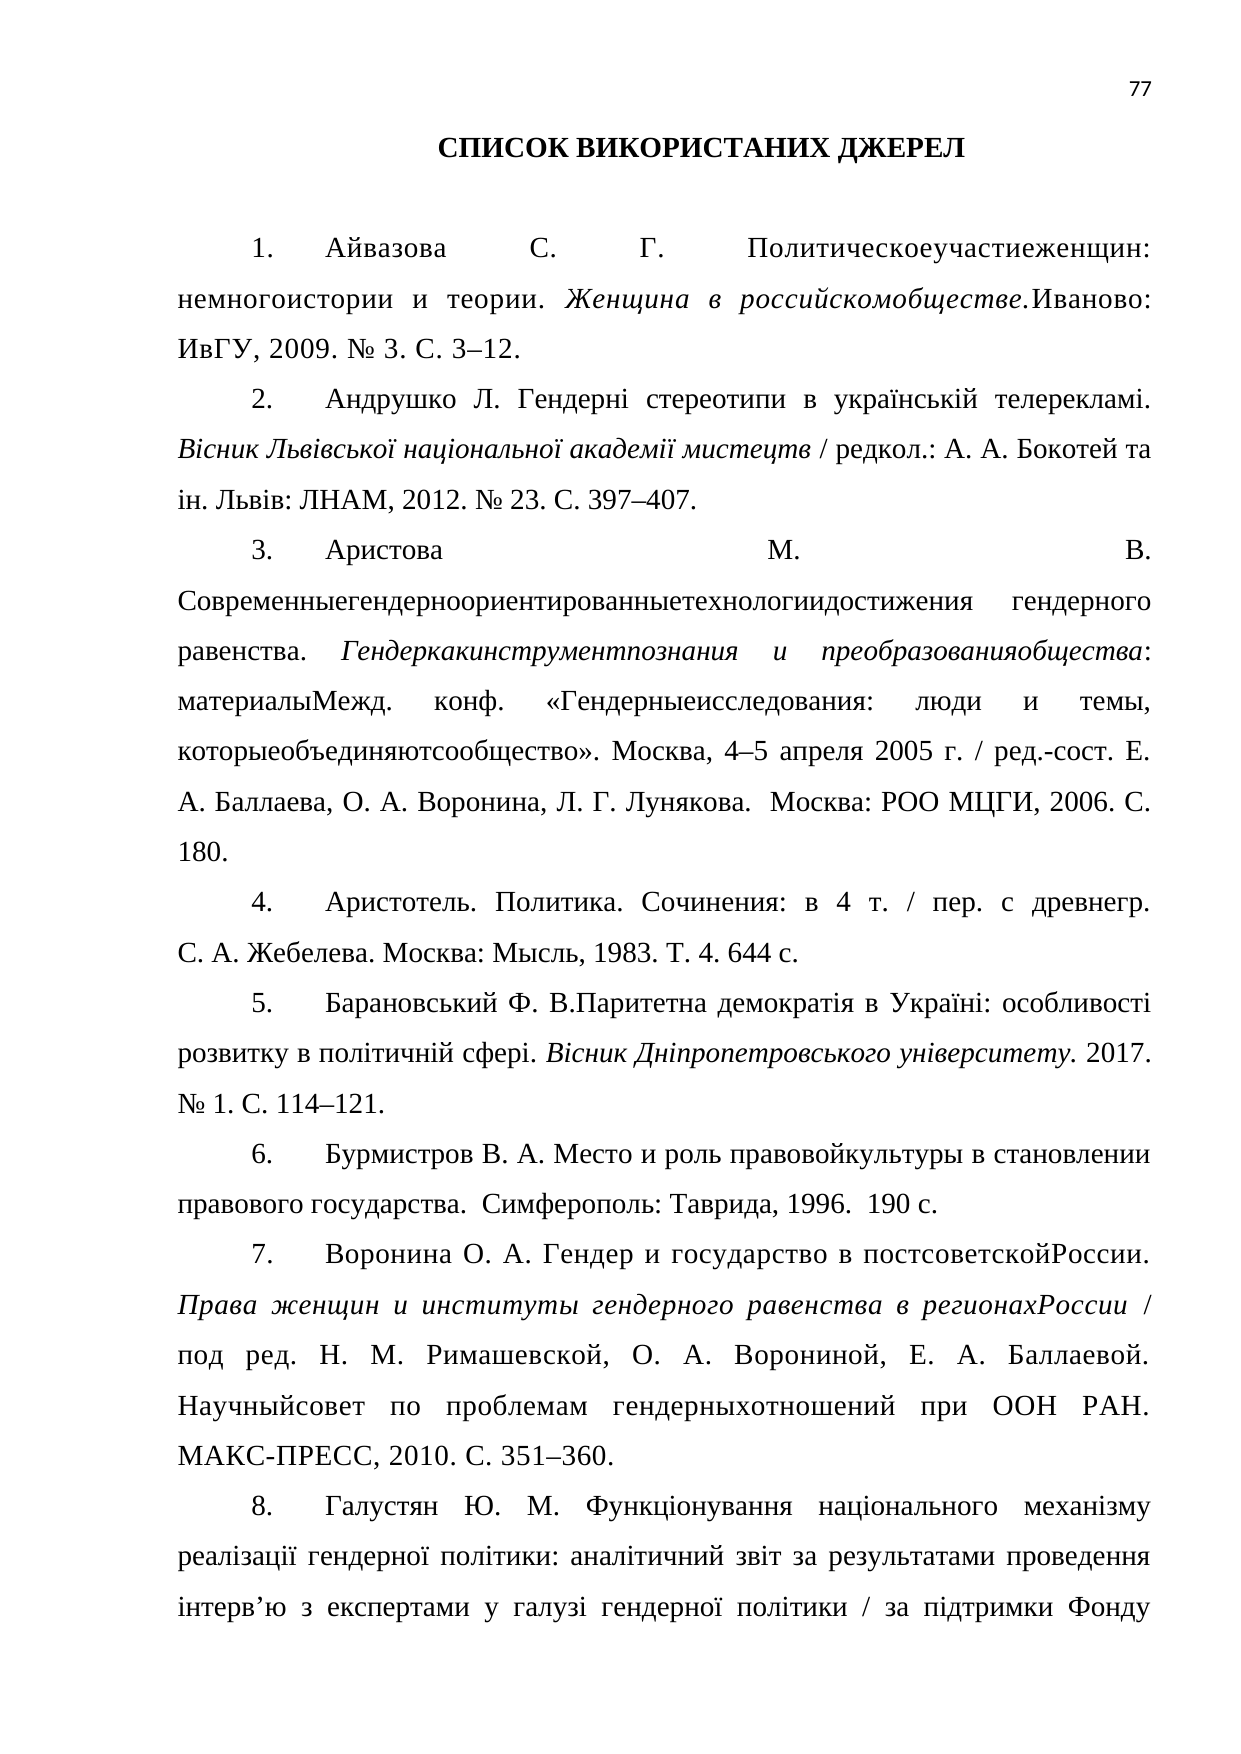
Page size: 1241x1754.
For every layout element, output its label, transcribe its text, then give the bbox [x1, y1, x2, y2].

list Айвазова С. Г. Политическоеучастиеженщин: немногоистории и теории. Женщина в российскомобществе.Иваново: ИвГУ, 2009. № 3. С. 3–12. [177, 230, 1152, 364]
list Аристотель. Политика. Сочинения: в 4 т. / пер. с древнегр. С. А. Жебелева. Москва: Мысль, 1983. Т. 4. 644 с. [177, 884, 1152, 968]
list Бурмистров В. А. Место и роль правовойкультуры в становлении правового государства. Симферополь: Таврида, 1996. 190 с. [177, 1136, 1152, 1220]
list Андрушко Л. Гендерні стереотипи в українській телерекламі. Вісник Львівської національної академії мистецтв / редкол.: А. А. Бокотей та ін. Львів: ЛНАМ, 2012. № 23. С. 397–407. [177, 381, 1152, 516]
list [177, 1488, 1152, 1622]
list Воронина О. А. Гендер и государство в постсоветскойРоссии. Права женщин и институты гендерного равенства в регионахРоссии / под ред. Н. М. Римашевской, О. А. Ворониной, Е. А. Баллаевой. Научныйсовет по проблемам гендерныхотношений при ООН РАН. МАКС-ПРЕСС, 2010. С. 351–360. [177, 1237, 1152, 1471]
list СПИСОК ВИКОРИСТАНИХ ДЖЕРЕЛ [177, 130, 1152, 163]
list Аристова М. В. Cовременныегендерноориентированныетехнологиидостижения гендерного равенства. Гендеркакинструментпознания и преобразованияобщества: материалыМежд. конф. «Гендерныеисследования: люди и темы, которыеобъединяютсообщество». Москва, 4–5 апреля 2005 г. / ред.-сост. Е. А. Баллаева, О. А. Воронина, Л. Г. Лунякова. Москва: РОО МЦГИ, 2006. С. 180. [177, 532, 1152, 868]
list Барановський Ф. В.Паритетна демократія в Україні: особливості розвитку в політичній сфері. Вісник Дніпропетровського університету. 2017. № 1. С. 114–121. [177, 985, 1152, 1119]
